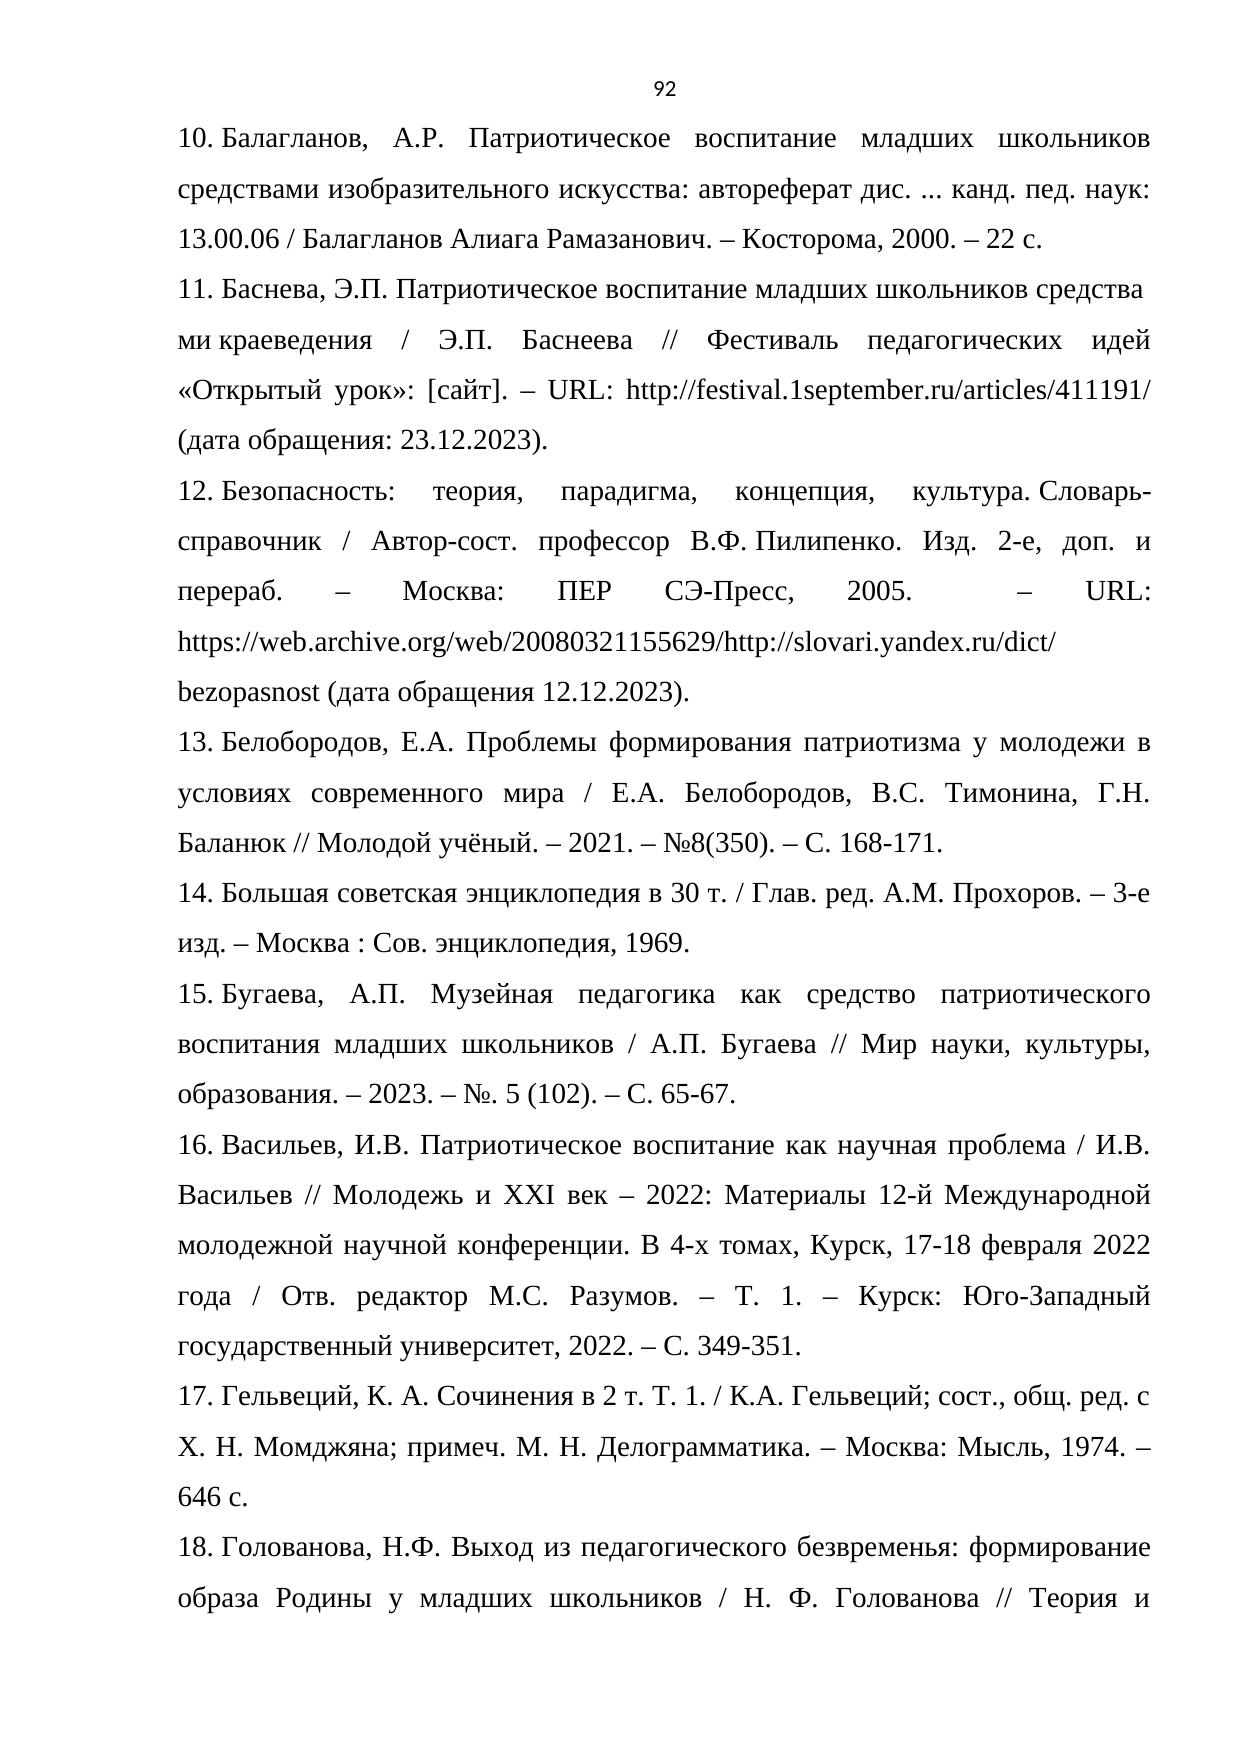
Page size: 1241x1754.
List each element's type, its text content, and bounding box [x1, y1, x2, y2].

list Безопасность: теория, парадигма, концепция, культура. Словарь-справочник / Автор-сост. профессор В.Ф. Пилипенко. Изд. 2-е, доп. и перераб. – Москва: ПЕР СЭ-Пресс, 2005. – URL: https://web.archive.org/web/20080321155629/http://slovari.yandex.ru/dict/bezopasnost (дата обращения 12.12.2023). [177, 473, 1152, 708]
list Гельвеций, К. А. Сочинения в 2 т. Т. 1. / К.А. Гельвеций; сост., общ. ред. с Х. Н. Момджяна; примеч. М. Н. Делограмматика. – Москва: Мысль, 1974. – 646 с. [177, 1378, 1152, 1513]
list Баснева, Э.П. Патриотическое воспитание младших школьников средствами краеведения / Э.П. Баснеева // Фестиваль педагогических идей «Открытый урок»: [сайт]. – URL: http://festival.1september.ru/articles/411191/ (дата обращения: 23.12.2023). [177, 272, 1152, 456]
list Балагланов, А.Р. Патриотическое воспитание младших школьников средствами изобразительного искусства: автореферат дис. ... канд. пед. наук: 13.00.06 / Балагланов Алиага Рамазанович. – Косторома, 2000. – 22 с. [177, 121, 1152, 255]
list Большая советская энциклопедия в 30 т. / Глав. ред. А.М. Прохоров. – 3-е изд. – Москва : Сов. энциклопедия, 1969. [177, 875, 1152, 959]
list Белобородов, Е.А. Проблемы формирования патриотизма у молодежи в условиях современного мира / Е.А. Белобородов, В.С. Тимонина, Г.Н. Баланюк // Молодой учёный. – 2021. – №8(350). – С. 168-171. [177, 724, 1152, 858]
list Бугаева, А.П. Музейная педагогика как средство патриотического воспитания младших школьников / А.П. Бугаева // Мир науки, культуры, образования. – 2023. – №. 5 (102). – С. 65-67. [177, 976, 1152, 1110]
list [177, 1529, 1152, 1613]
list Васильев, И.В. Патриотическое воспитание как научная проблема / И.В. Васильев // Молодежь и XXI век – 2022: Материалы 12-й Международной молодежной научной конференции. В 4-х томах, Курск, 17-18 февраля 2022 года / Отв. редактор М.С. Разумов. – Т. 1. – Курск: Юго-Западный государственный университет, 2022. – С. 349-351. [177, 1127, 1152, 1362]
